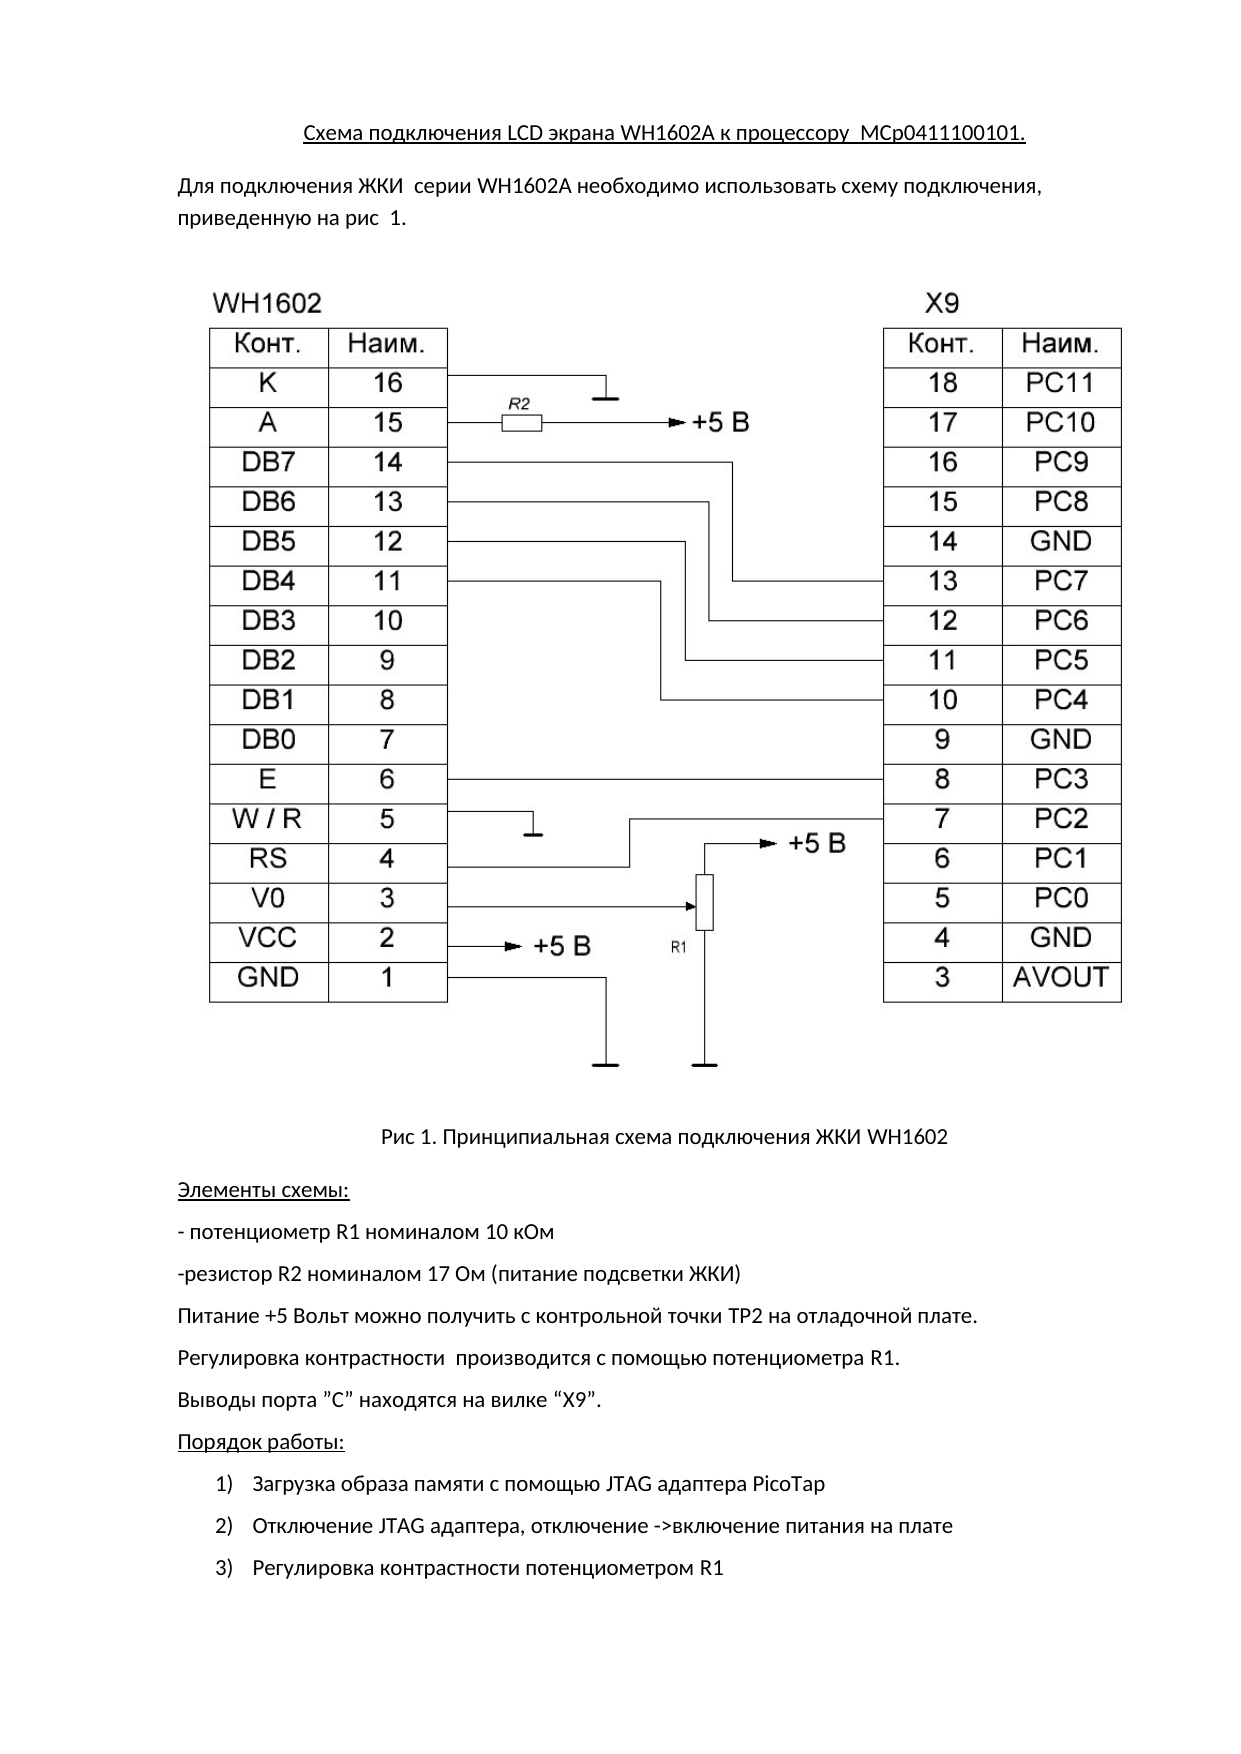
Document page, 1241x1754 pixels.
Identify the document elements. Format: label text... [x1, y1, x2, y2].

list Отключение JTAG адаптера, отключение ->включение питания на плате [215, 1511, 1152, 1539]
text Схема подключения LCD экрана WH1602A к процессору MCp0411100101. [177, 118, 1152, 146]
list Загрузка образа памяти с помощью JTAG адаптера PicoTap [215, 1469, 1152, 1497]
picture [177, 256, 1152, 1097]
text Выводы порта ”С” находятся на вилке “X9”. [177, 1385, 1152, 1413]
list Регулировка контрастности потенциометром R1 [215, 1553, 1152, 1581]
text Регулировка контрастности производится с помощью потенциометра R1. [177, 1343, 1152, 1371]
text - потенциометр R1 номиналом 10 кОм [177, 1217, 1152, 1245]
text -резистор R2 номиналом 17 Ом (питание подсветки ЖКИ) [177, 1259, 1152, 1287]
text Рис 1. Принципиальная схема подключения ЖКИ WH1602 [177, 1122, 1152, 1150]
text Элементы схемы: [177, 1175, 1152, 1203]
text Порядок работы: [177, 1427, 1152, 1455]
text Питание +5 Вольт можно получить с контрольной точки TP2 на отладочной плате. [177, 1301, 1152, 1329]
text Для подключения ЖКИ серии WH1602A необходимо использовать схему подключения, приведенную на рис 1. [177, 171, 1152, 231]
